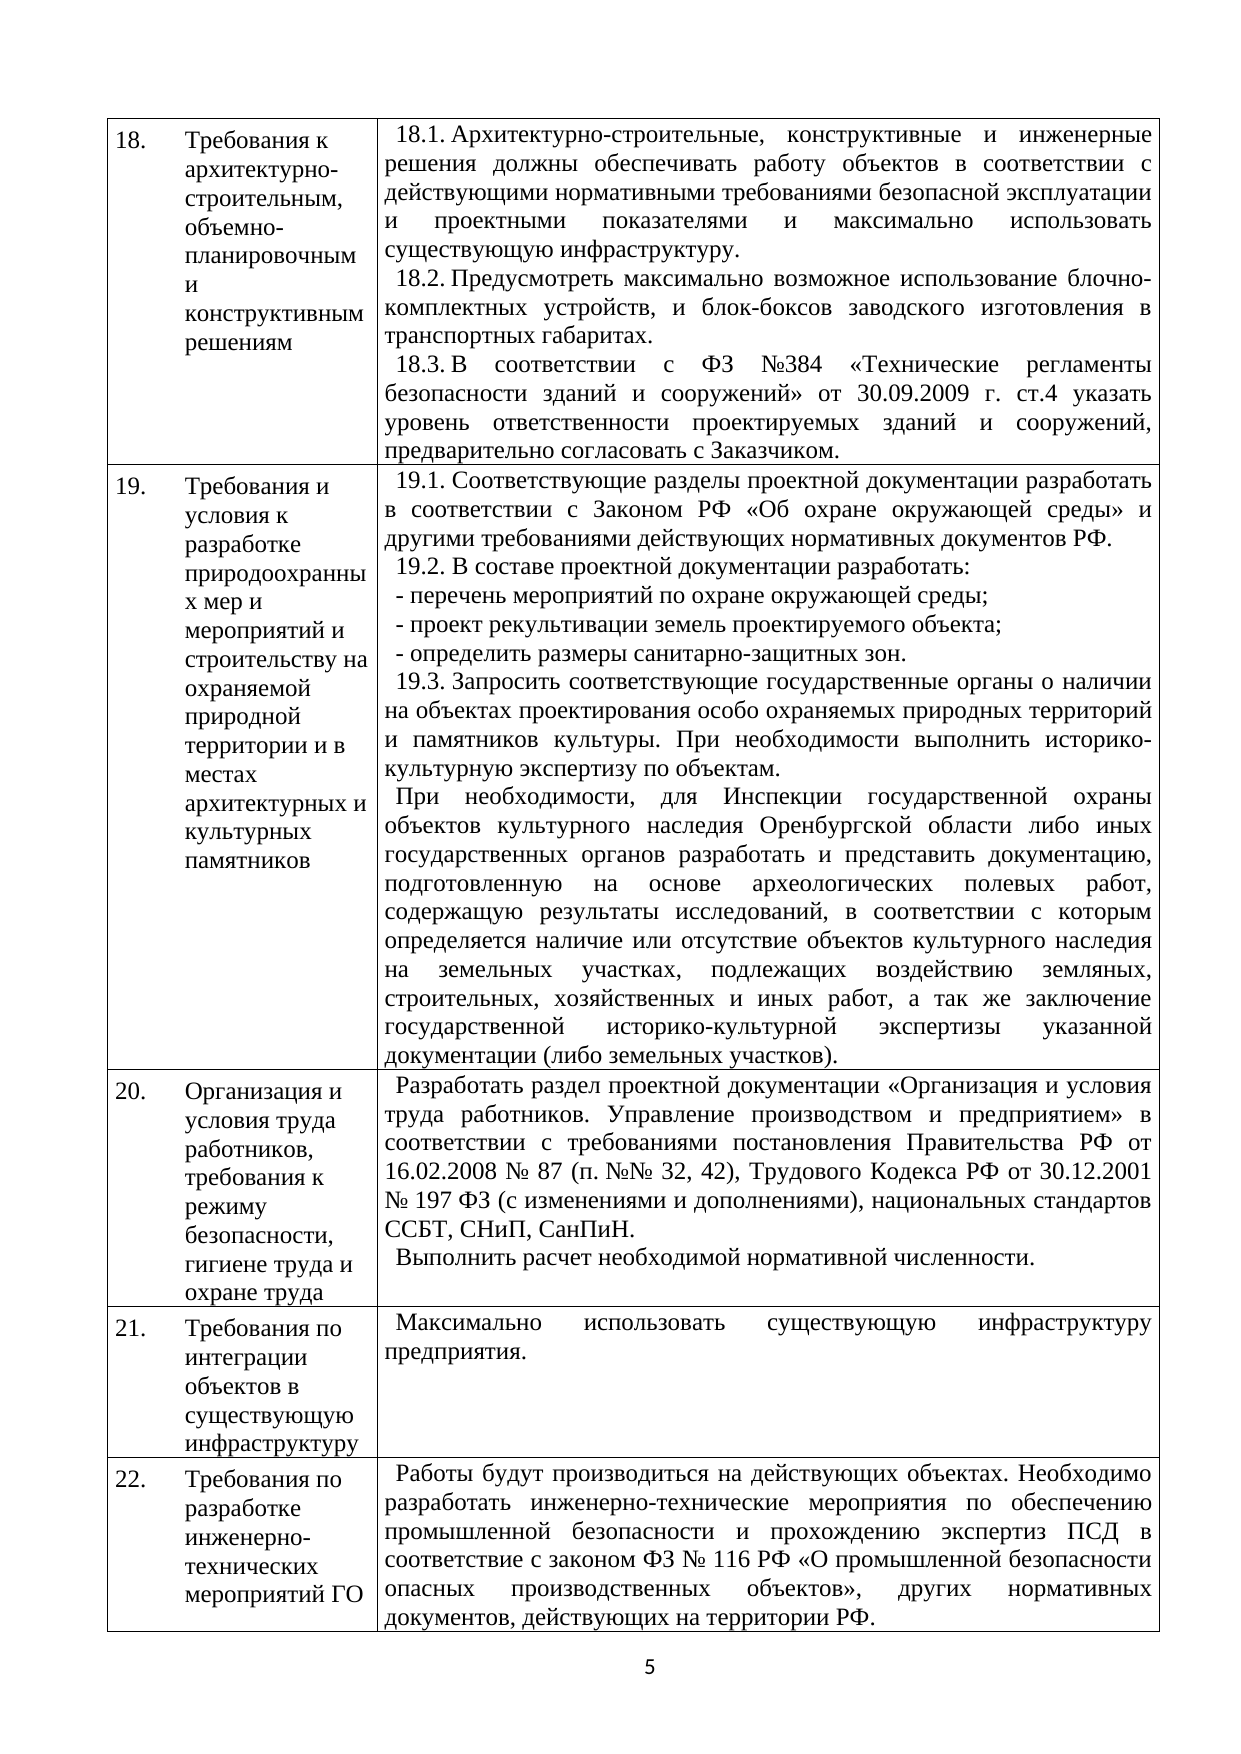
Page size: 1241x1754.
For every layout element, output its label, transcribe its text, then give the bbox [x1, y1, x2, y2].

table_cell 19.1. Соответствующие разделы проектной документации разработать в соответствии с Законом РФ «Об охране окружающей среды» и другими требованиями действующих нормативных документов РФ. 19.2. В составе проектной документации разработать: - перечень мероприятий по охране окружающей среды; - проект рекультивации земель проектируемого объекта; - определить размеры санитарно-защитных зон. 19.3. Запросить соответствующие государственные органы о наличии на объектах проектирования особо охраняемых природных территорий и памятников культуры. При необходимости выполнить историко-культурную экспертизу по объектам. При необходимости, для Инспекции государственной охраны объектов культурного наследия Оренбургской области либо иных государственных органов разработать и представить документацию, подготовленную на основе археологических полевых работ, содержащую результаты исследований, в соответствии с которым определяется наличие или отсутствие объектов культурного наследия на земельных участках, подлежащих воздействию земляных, строительных, хозяйственных и иных работ, а так же заключение государственной историко-культурной экспертизы указанной документации (либо земельных участков). [378, 465, 1159, 1069]
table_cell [378, 1458, 1159, 1631]
table_cell Требования и условия к разработке природоохранных мер и мероприятий и строительству на охраняемой природной территории и в местах архитектурных и культурных памятников [183, 465, 377, 1069]
table_cell Разработать раздел проектной документации «Организация и условия труда работников. Управление производством и предприятием» в соответствии с требованиями постановления Правительства РФ от 16.02.2008 № 87 (п. №№ 32, 42), Трудового Кодекса РФ от 30.12.2001 № 197 ФЗ (с изменениями и дополнениями), национальных стандартов ССБТ, СНиП, СанПиН. Выполнить расчет необходимой нормативной численности. [378, 1070, 1159, 1306]
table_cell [183, 1458, 377, 1631]
table_cell 22. [108, 1458, 183, 1631]
table_cell Требования по интеграции объектов в существующую инфраструктуру [183, 1307, 377, 1457]
table_cell Организация и условия труда работников, требования к режиму безопасности, гигиене труда и охране труда [183, 1070, 377, 1306]
table_cell 18. [108, 119, 183, 464]
table_cell 21. [108, 1307, 183, 1457]
table_cell 18.1. Архитектурно-строительные, конструктивные и инженерные решения должны обеспечивать работу объектов в соответствии с действующими нормативными требованиями безопасной эксплуатации и проектными показателями и максимально использовать существующую инфраструктуру. 18.2. Предусмотреть максимально возможное использование блочно-комплектных устройств, и блок-боксов заводского изготовления в транспортных габаритах. 18.3. В соответствии с ФЗ №384 «Технические регламенты безопасности зданий и сооружений» от 30.09.2009 г. ст.4 указать уровень ответственности проектируемых зданий и сооружений, предварительно согласовать с Заказчиком. [378, 119, 1159, 464]
table_cell Максимально использовать существующую инфраструктуру предприятия. [378, 1307, 1159, 1457]
table_cell 20. [108, 1070, 183, 1306]
table_cell 19. [108, 465, 183, 1069]
table_cell Требования к архитектурно-строительным, объемно-планировочным и конструктивным решениям [183, 119, 377, 464]
